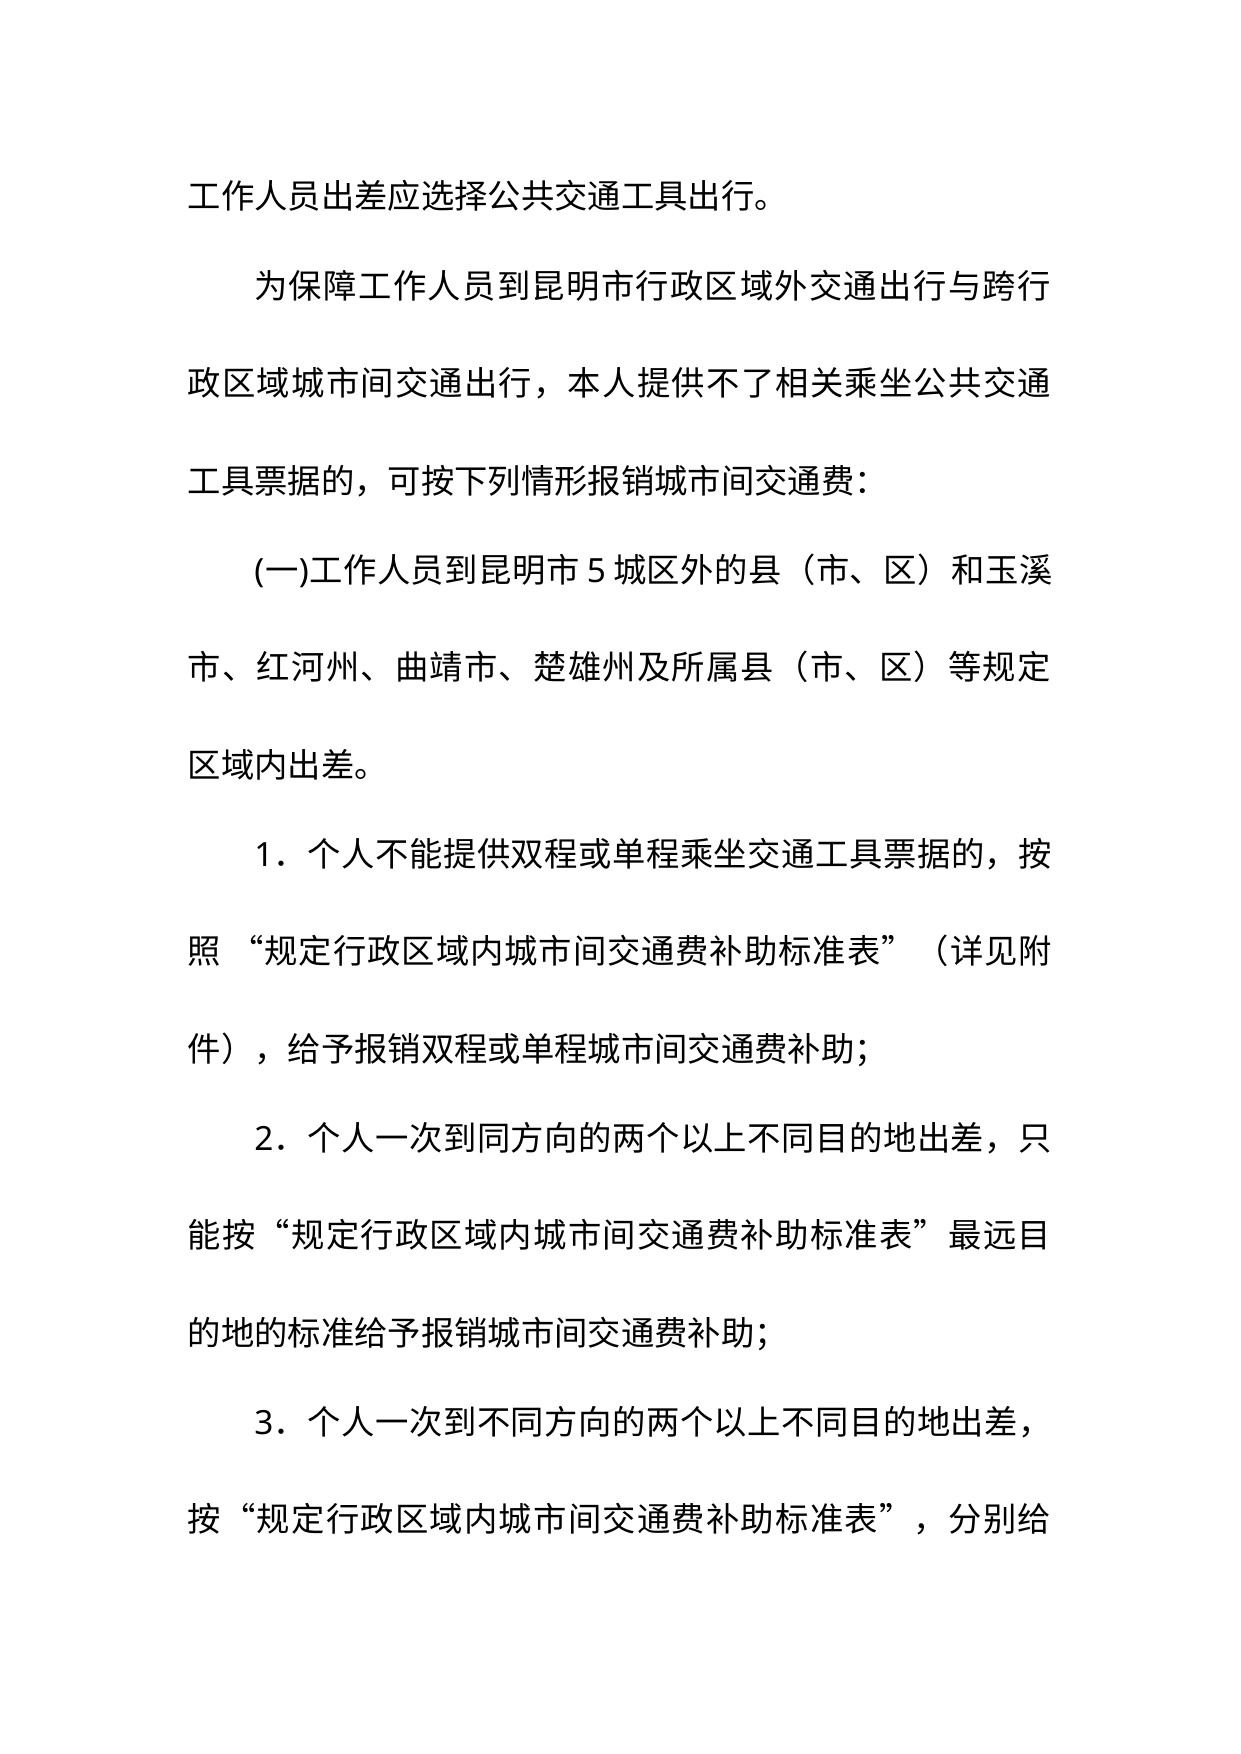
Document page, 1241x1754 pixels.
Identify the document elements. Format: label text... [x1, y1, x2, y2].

text 2．个人一次到同方向的两个以上不同目的地出差，只能按“规定行政区域内城市间交通费补助标准表”最远目的地的标准给予报销城市间交通费补助； [187, 1103, 1053, 1363]
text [187, 1387, 1053, 1550]
text 1．个人不能提供双程或单程乘坐交通工具票据的，按照 “规定行政区域内城市间交通费补助标准表”（详见附件），给予报销双程或单程城市间交通费补助； [187, 819, 1053, 1079]
text (一)工作人员到昆明市5城区外的县（市、区）和玉溪市、红河州、曲靖市、楚雄州及所属县（市、区）等规定区域内出差。 [187, 535, 1053, 795]
text 为保障工作人员到昆明市行政区域外交通出行与跨行政区域城市间交通出行，本人提供不了相关乘坐公共交通工具票据的，可按下列情形报销城市间交通费： [187, 251, 1053, 511]
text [187, 162, 1053, 227]
